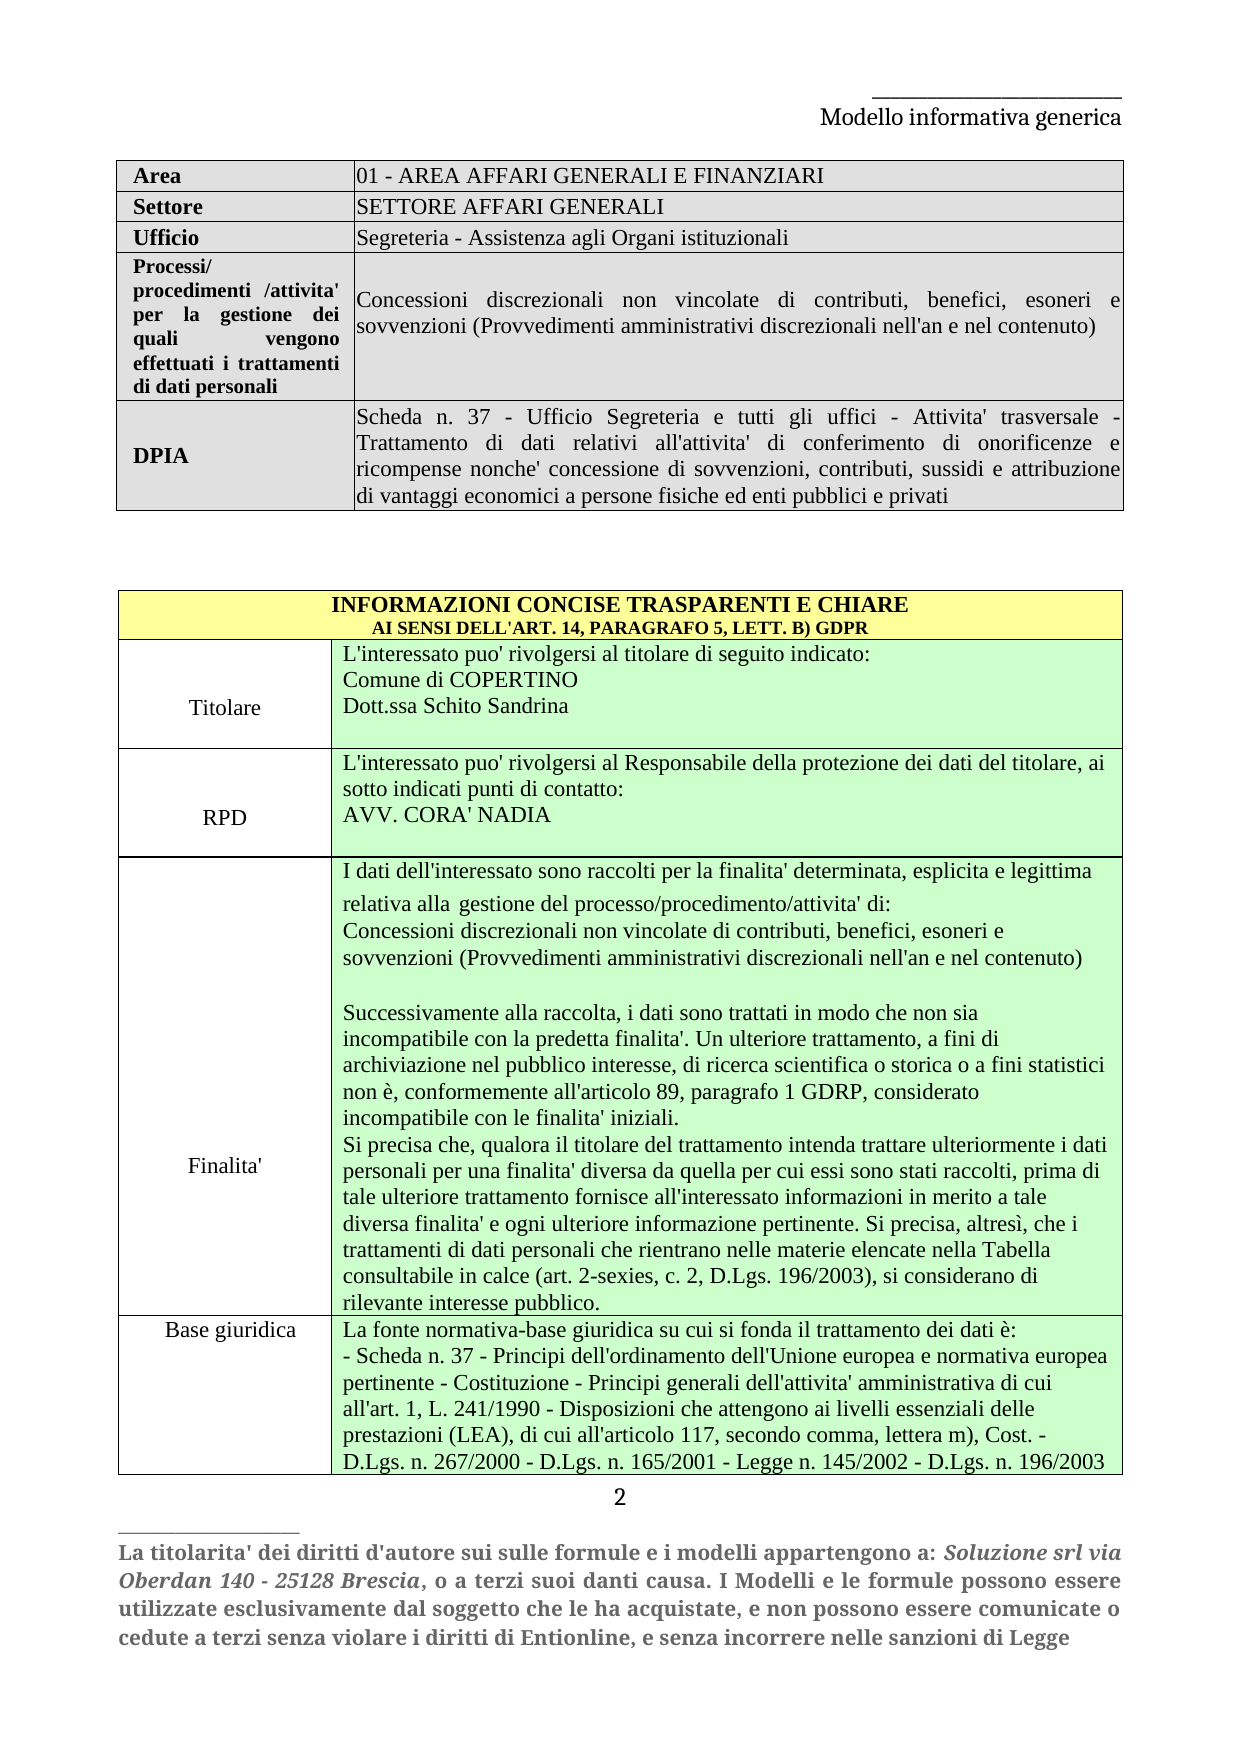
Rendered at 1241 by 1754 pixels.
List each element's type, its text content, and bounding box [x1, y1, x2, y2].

table_cell DPIA [117, 401, 354, 510]
table_cell Ufficio [117, 222, 354, 252]
table_cell I dati dell'interessato sono raccolti per la finalita' determinata, esplicita e legittima relativa alla gestione del processo/procedimento/attivita' di: Concessioni discrezionali non vincolate di contributi, benefici, esoneri e sovvenzioni (Provvedimenti amministrativi discrezionali nell'an e nel contenuto) Successivamente alla raccolta, i dati sono trattati in modo che non sia incompatibile con la predetta finalita'. Un ulteriore trattamento, a fini di archiviazione nel pubblico interesse, di ricerca scientifica o storica o a fini statistici non è, conformemente all'articolo 89, paragrafo 1 GDRP, considerato incompatibile con le finalita' iniziali. Si precisa che, qualora il titolare del trattamento intenda trattare ulteriormente i dati personali per una finalita' diversa da quella per cui essi sono stati raccolti, prima di tale ulteriore trattamento fornisce all'interessato informazioni in merito a tale diversa finalita' e ogni ulteriore informazione pertinente. Si precisa, altresì, che i trattamenti di dati personali che rientrano nelle materie elencate nella Tabella consultabile in calce (art. 2-sexies, c. 2, D.Lgs. 196/2003), si considerano di rilevante interesse pubblico. [332, 858, 1122, 1315]
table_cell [332, 1316, 1122, 1474]
table_cell SETTORE AFFARI GENERALI [355, 192, 1123, 221]
table_cell Processi/procedimenti /attivita' per la gestione dei quali vengono effettuati i trattamenti di dati personali [117, 253, 354, 400]
table_cell Scheda n. 37 - Ufficio Segreteria e tutti gli uffici - Attivita' trasversale - Trattamento di dati relativi all'attivita' di conferimento di onorificenze e ricompense nonche' concessione di sovvenzioni, contributi, sussidi e attribuzione di vantaggi economici a persone fisiche ed enti pubblici e privati [355, 401, 1123, 510]
table_header Area [117, 161, 354, 191]
table_header INFORMAZIONI CONCISE TRASPARENTI E CHIARE AI SENSI DELL'ART. 14, PARAGRAFO 5, LETT. B) GDPR [119, 591, 1122, 639]
table_cell L'interessato puo' rivolgersi al Responsabile della protezione dei dati del titolare, ai sotto indicati punti di contatto: AVV. CORA' NADIA [332, 749, 1122, 856]
table_cell RPD [119, 749, 331, 856]
table_cell L'interessato puo' rivolgersi al titolare di seguito indicato: Comune di COPERTINO Dott.ssa Schito Sandrina [332, 640, 1122, 748]
table_header 01 - AREA AFFARI GENERALI E FINANZIARI [355, 161, 1123, 191]
table_cell Settore [117, 192, 354, 221]
table_cell Titolare [119, 640, 331, 748]
table_cell Base giuridica [119, 1316, 331, 1474]
table_cell Concessioni discrezionali non vincolate di contributi, benefici, esoneri e sovvenzioni (Provvedimenti amministrativi discrezionali nell'an e nel contenuto) [355, 253, 1123, 400]
table_cell Finalita' [119, 858, 331, 1315]
table_cell Segreteria - Assistenza agli Organi istituzionali [355, 222, 1123, 252]
